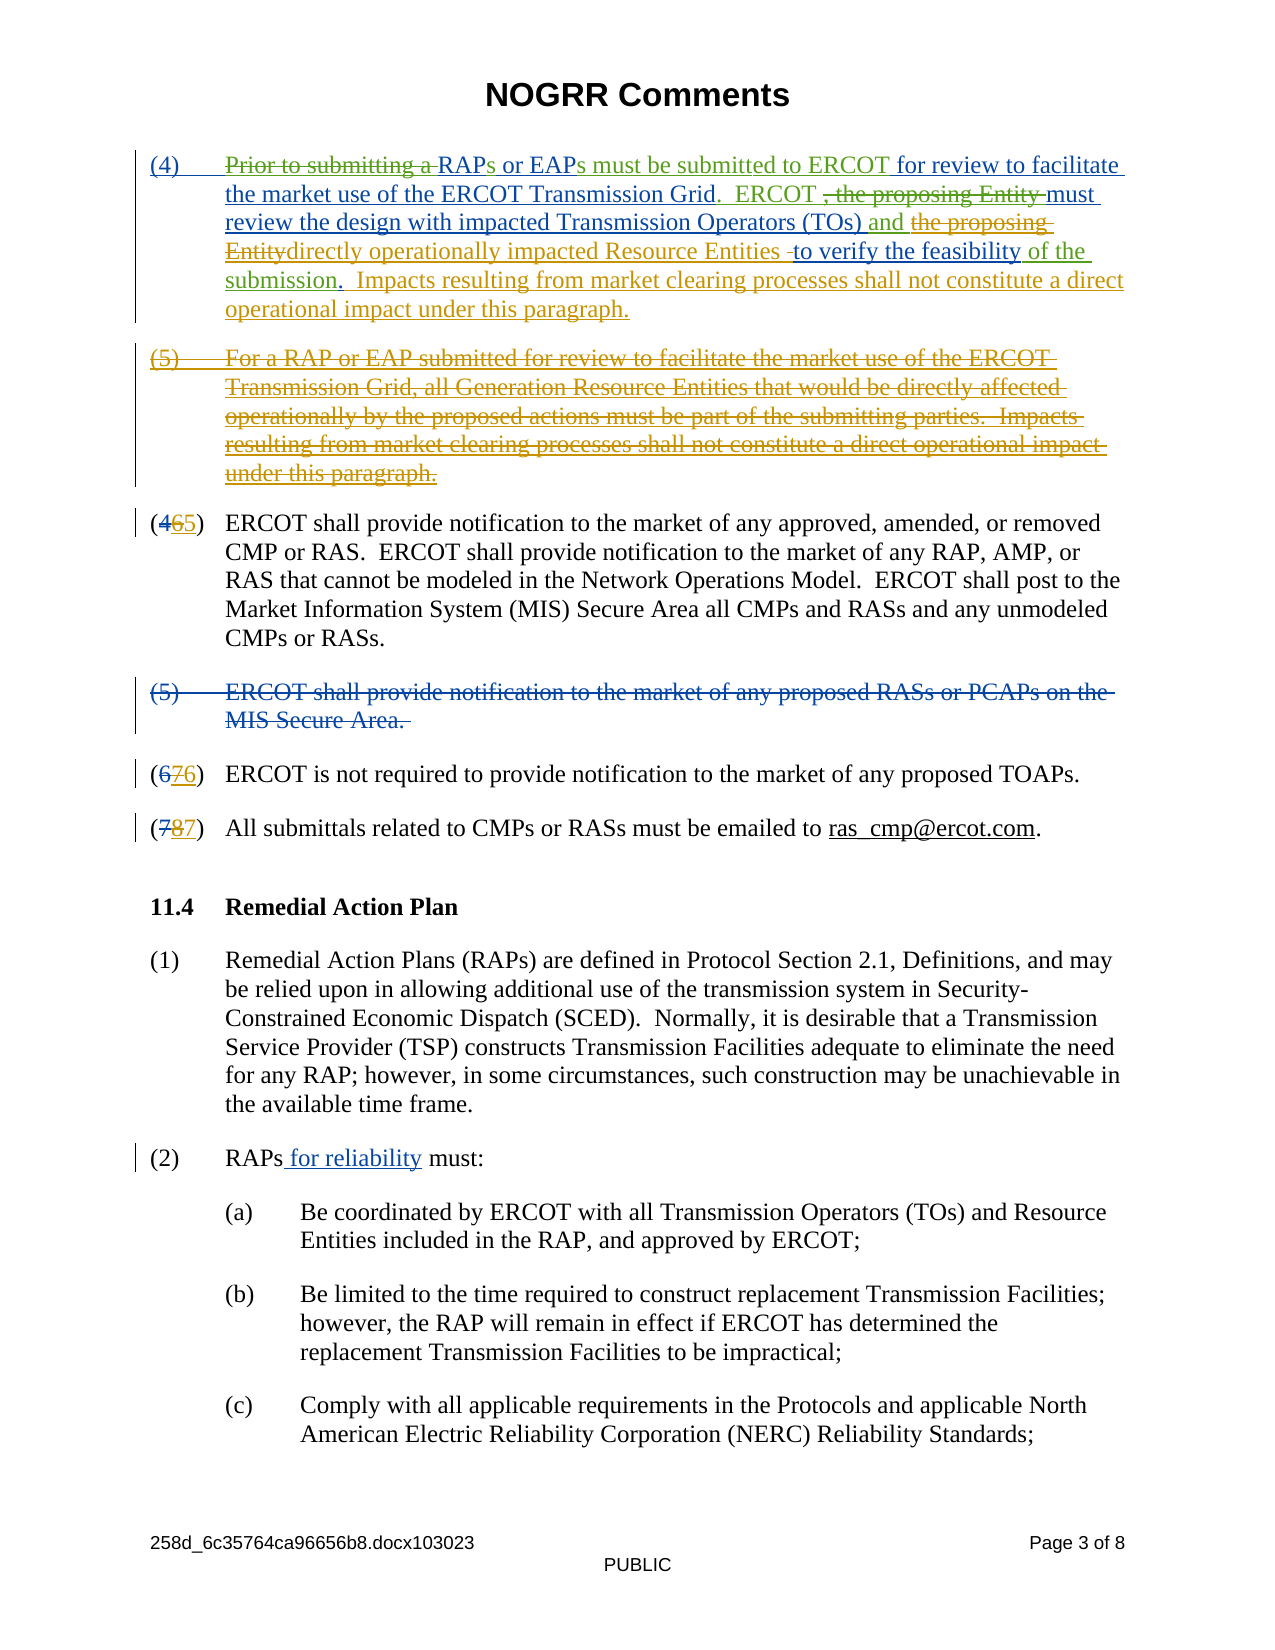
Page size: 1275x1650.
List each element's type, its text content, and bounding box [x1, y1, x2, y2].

text (2) RAPs must: [150, 1143, 1125, 1172]
text () All submittals related to CMPs or RASs must be emailed to ras_cmp@ercot.com. [150, 813, 1125, 842]
text (1) Remedial Action Plans (RAPs) are defined in Protocol Section 2.1, Definitions, and may be relied upon in allowing additional use of the transmission system in Security-Constrained Economic Dispatch (SCED). Normally, it is desirable that a Transmission Service Provider (TSP) constructs Transmission Facilities adequate to eliminate the need for any RAP; however, in some circumstances, such construction may be unachievable in the available time frame. [150, 945, 1125, 1118]
text (b) Be limited to the time required to construct replacement Transmission Facilities; however, the RAP will remain in effect if ERCOT has determined the replacement Transmission Facilities to be impractical; [225, 1279, 1125, 1365]
text () ERCOT is not required to provide notification to the market of any proposed TOAPs. [150, 759, 1125, 788]
text (c) Comply with all applicable requirements in the Protocols and applicable North American Electric Reliability Corporation (NERC) Reliability Standards; [225, 1390, 1125, 1448]
text (a) Be coordinated by ERCOT with all Transmission Operators (TOs) and Resource Entities included in the RAP, and approved by ERCOT; [225, 1197, 1125, 1254]
text 11.4 Remedial Action Plan [150, 892, 1125, 920]
text () ERCOT shall provide notification to the market of any approved, amended, or removed CMP or RAS. ERCOT shall provide notification to the market of any RAP, AMP, or RAS that cannot be modeled in the Network Operations Model. ERCOT shall post to the Market Information System (MIS) Secure Area all CMPs and RASs and any unmodeled CMPs or RASs. [150, 508, 1125, 652]
